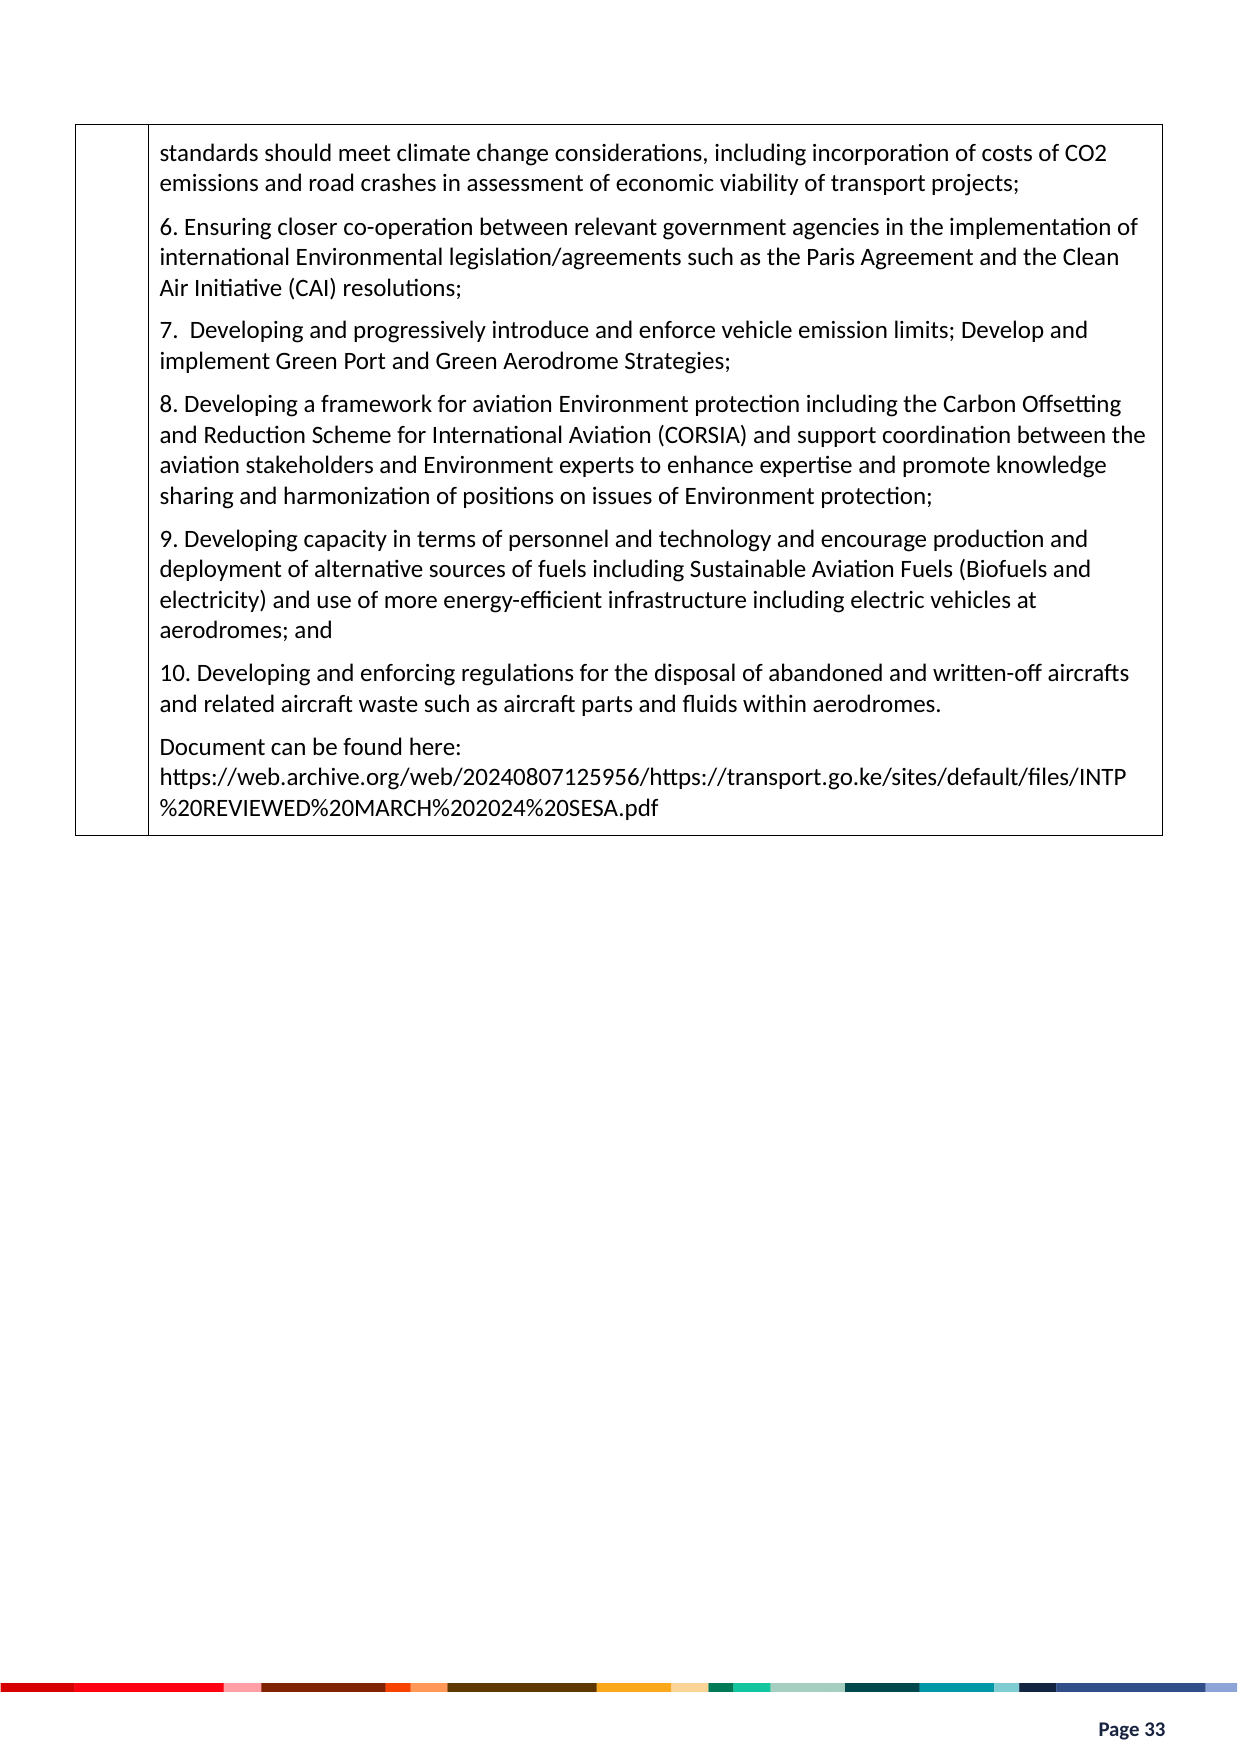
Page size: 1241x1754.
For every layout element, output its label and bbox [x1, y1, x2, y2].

table_cell [149, 125, 1162, 835]
picture [0, 1683, 1236, 1692]
table_cell [76, 125, 148, 835]
